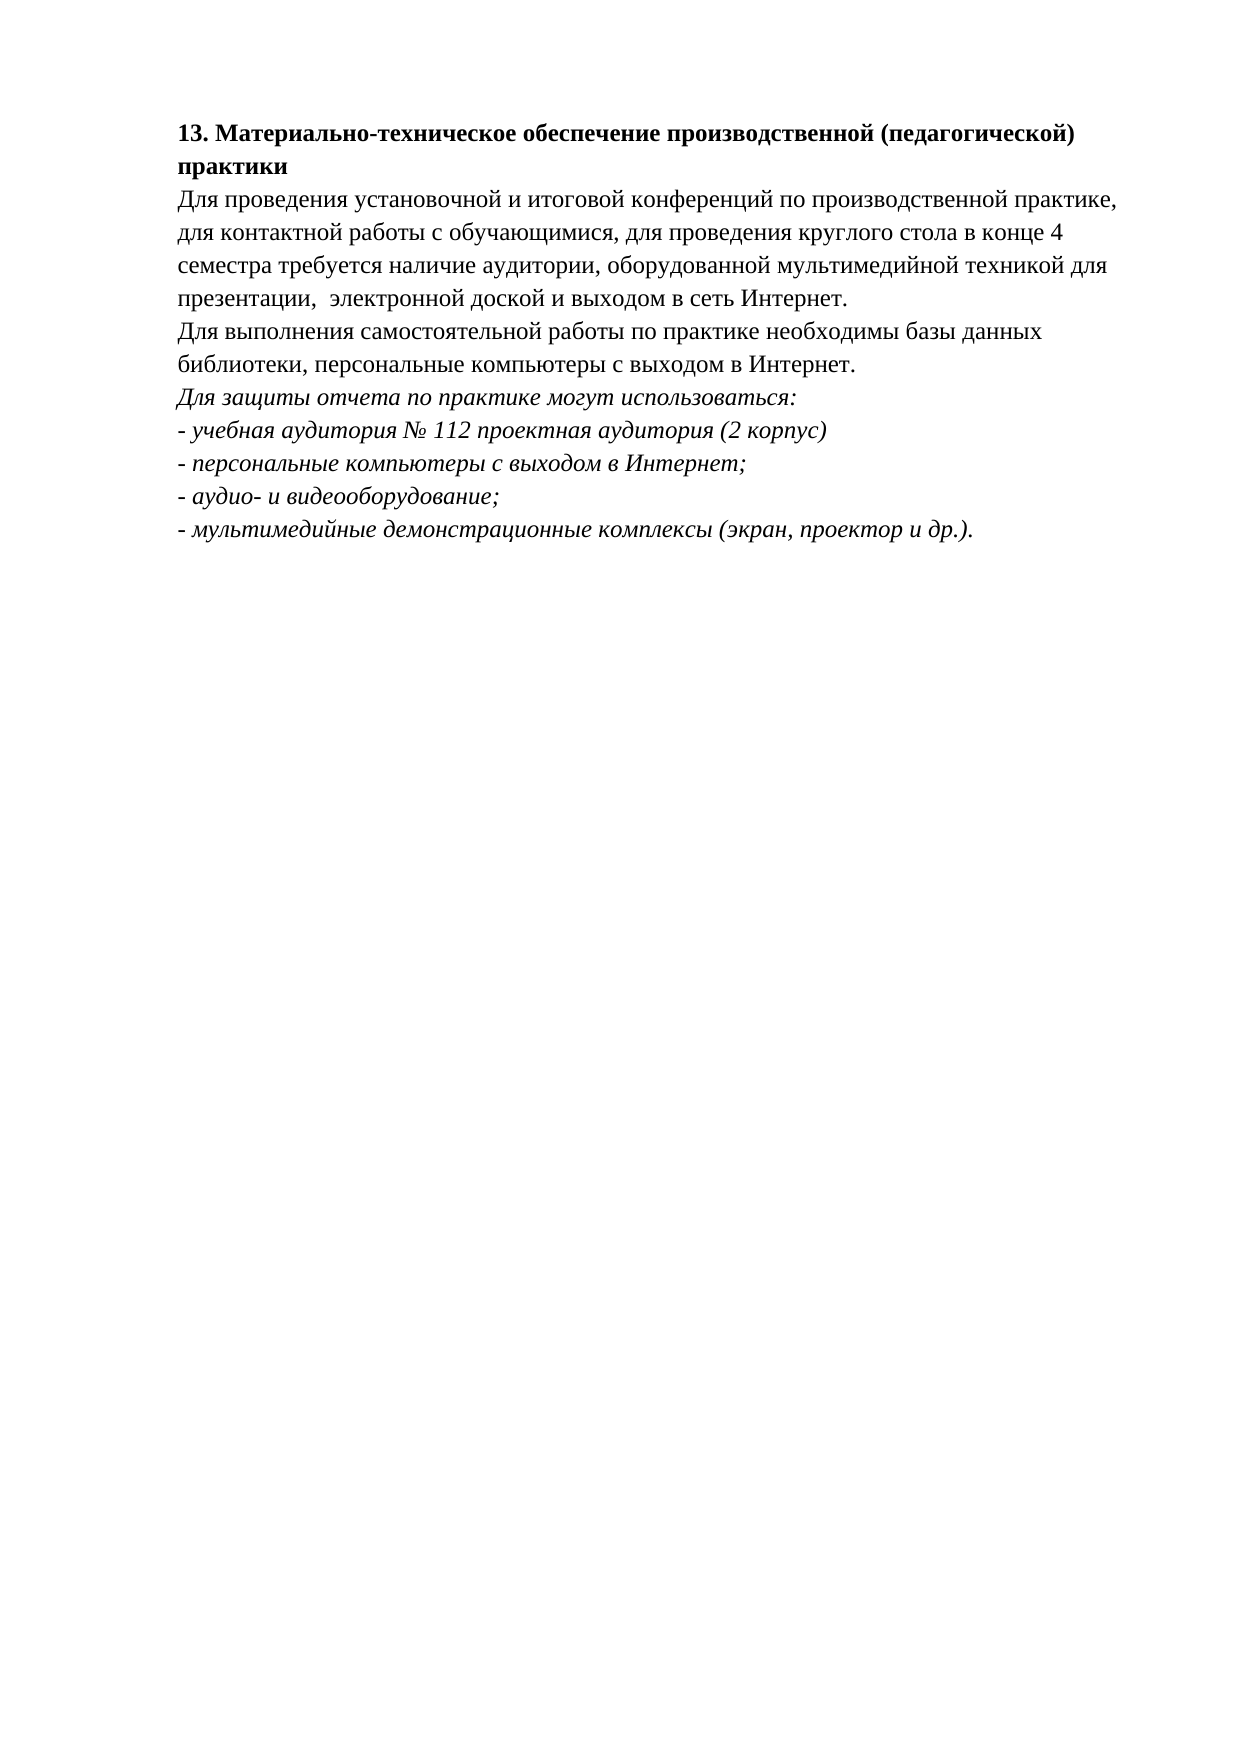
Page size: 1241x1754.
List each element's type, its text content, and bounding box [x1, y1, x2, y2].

text Для проведения установочной и итоговой конференций по производственной практике, для контактной работы с обучающимися, для проведения круглого стола в конце 4 семестра требуется наличие аудитории, оборудованной мультимедийной техникой для презентации, электронной доской и выходом в сеть Интернет. [177, 184, 1152, 312]
text Для выполнения самостоятельной работы по практике необходимы базы данных библиотеки, персональные компьютеры с выходом в Интернет. [177, 316, 1152, 378]
text 13. Материально-техническое обеспечение производственной (педагогической) практики [177, 118, 1152, 180]
text - аудио- и видеооборудование; [177, 481, 1152, 510]
text Для защиты отчета по практике могут использоваться: [177, 382, 1152, 411]
text - персональные компьютеры с выходом в Интернет; [177, 448, 1152, 477]
text - мультимедийные демонстрационные комплексы (экран, проектор и др.). [177, 514, 1152, 543]
text - учебная аудитория № 112 проектная аудитория (2 корпус) [177, 415, 1152, 444]
